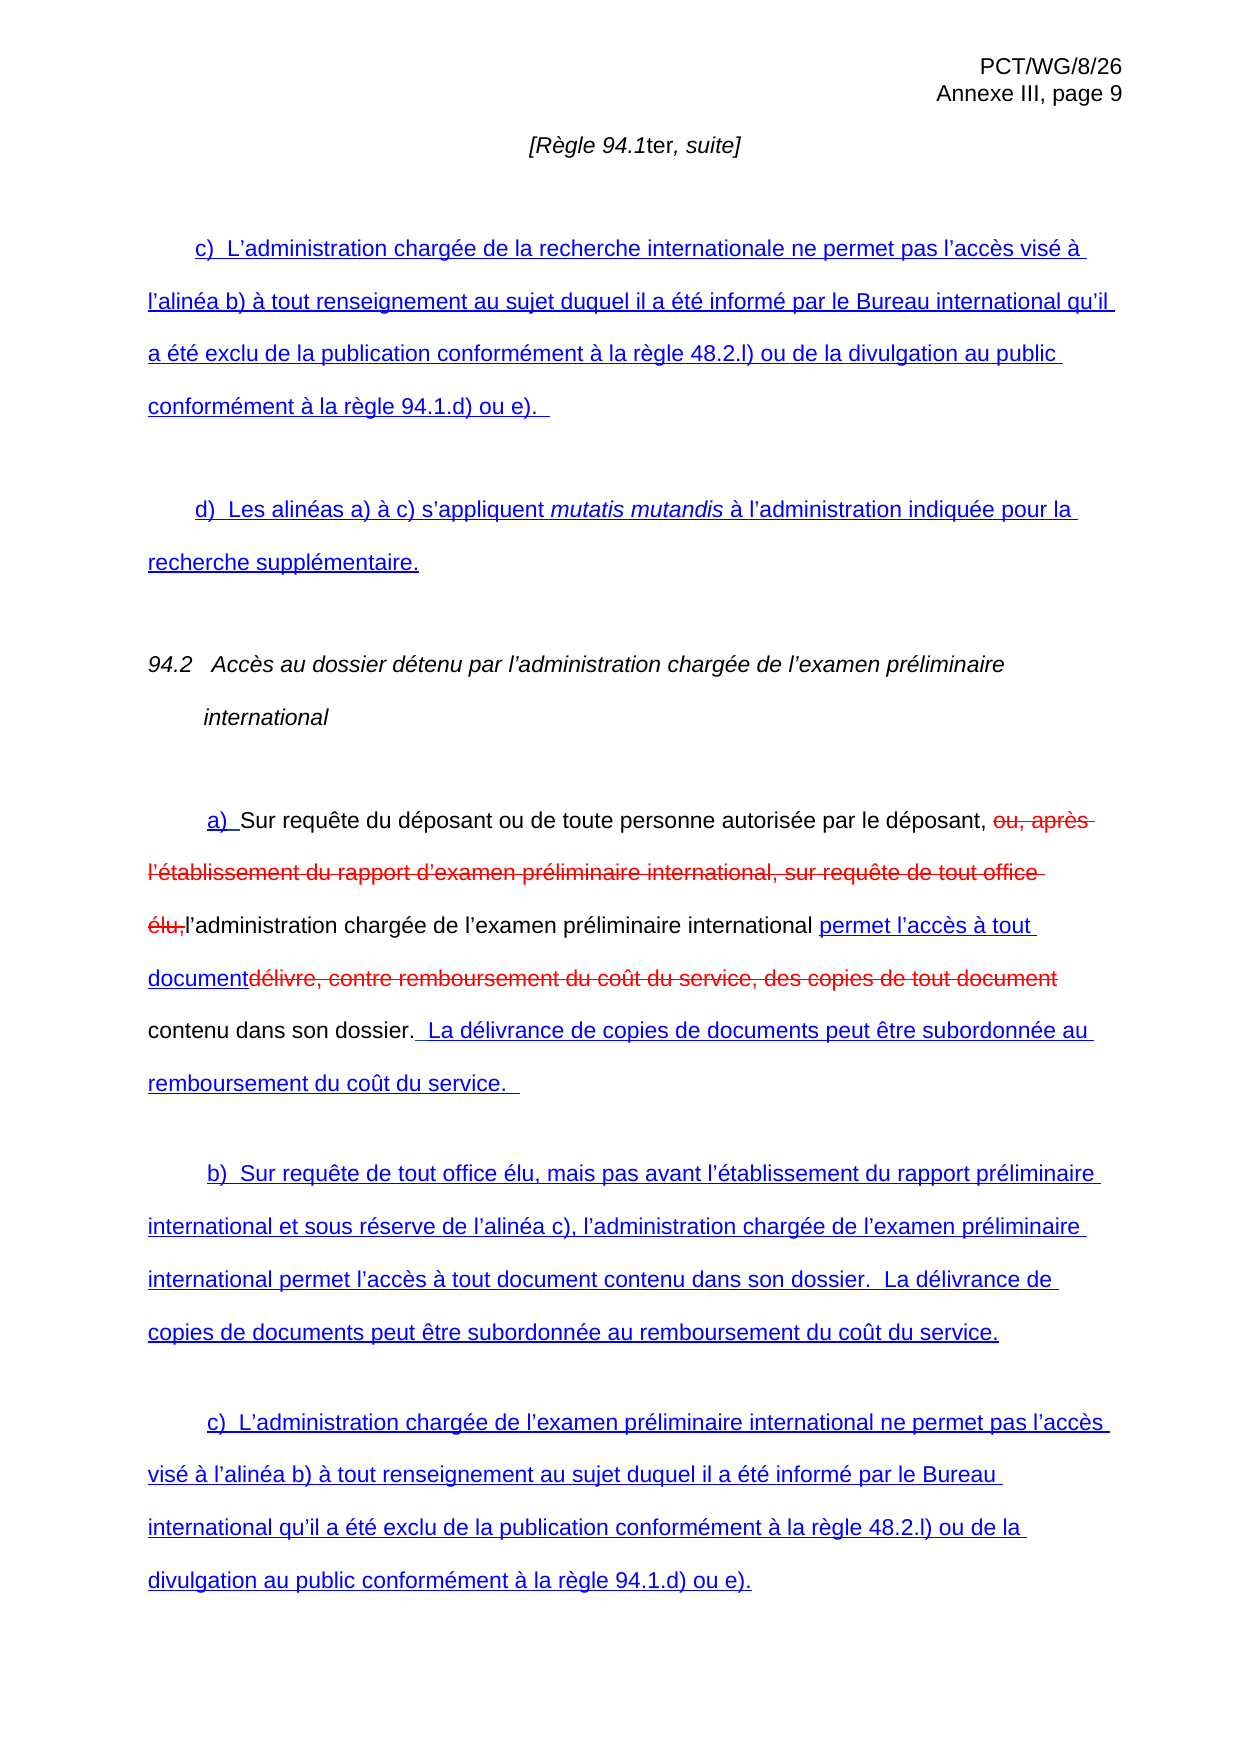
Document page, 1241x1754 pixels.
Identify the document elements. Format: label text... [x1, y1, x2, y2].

text 94.2 Accès au dossier détenu par l’administration chargée de l’examen préliminaire international [148, 651, 1122, 730]
text d) Les alinéas a) à c) s’appliquent mutatis mutandis à l’administration indiquée pour la recherche supplémentaire. [148, 496, 1122, 575]
text [Règle 94.1ter, suite] [148, 132, 1122, 158]
text c) L’administration chargée de l’examen préliminaire international ne permet pas l’accès visé à l’alinéa b) à tout renseignement au sujet duquel il a été informé par le Bureau international qu’il a été exclu de la publication conformément à la règle 48.2.l) ou de la divulgation au public conformément à la règle 94.1.d) ou e). [148, 1409, 1122, 1593]
text b) Sur requête de tout office élu, mais pas avant l’établissement du rapport préliminaire international et sous réserve de l’alinéa c), l’administration chargée de l’examen préliminaire international permet l’accès à tout document contenu dans son dossier. La délivrance de copies de documents peut être subordonnée au remboursement du coût du service. [148, 1160, 1122, 1345]
text a) Sur requête du déposant ou de toute personne autorisée par le déposant, ou, après l’établissement du rapport d’examen préliminaire international, sur requête de tout office élu,l’administration chargée de l’examen préliminaire international permet l’accès à tout documentdélivre, contre remboursement du coût du service, des copies de tout document contenu dans son dossier. La délivrance de copies de documents peut être subordonnée au remboursement du coût du service. [148, 807, 1122, 1096]
text c) L’administration chargée de la recherche internationale ne permet pas l’accès visé à l’alinéa b) à tout renseignement au sujet duquel il a été informé par le Bureau international qu’il a été exclu de la publication conformément à la règle 48.2.l) ou de la divulgation au public conformément à la règle 94.1.d) ou e). [148, 235, 1122, 419]
